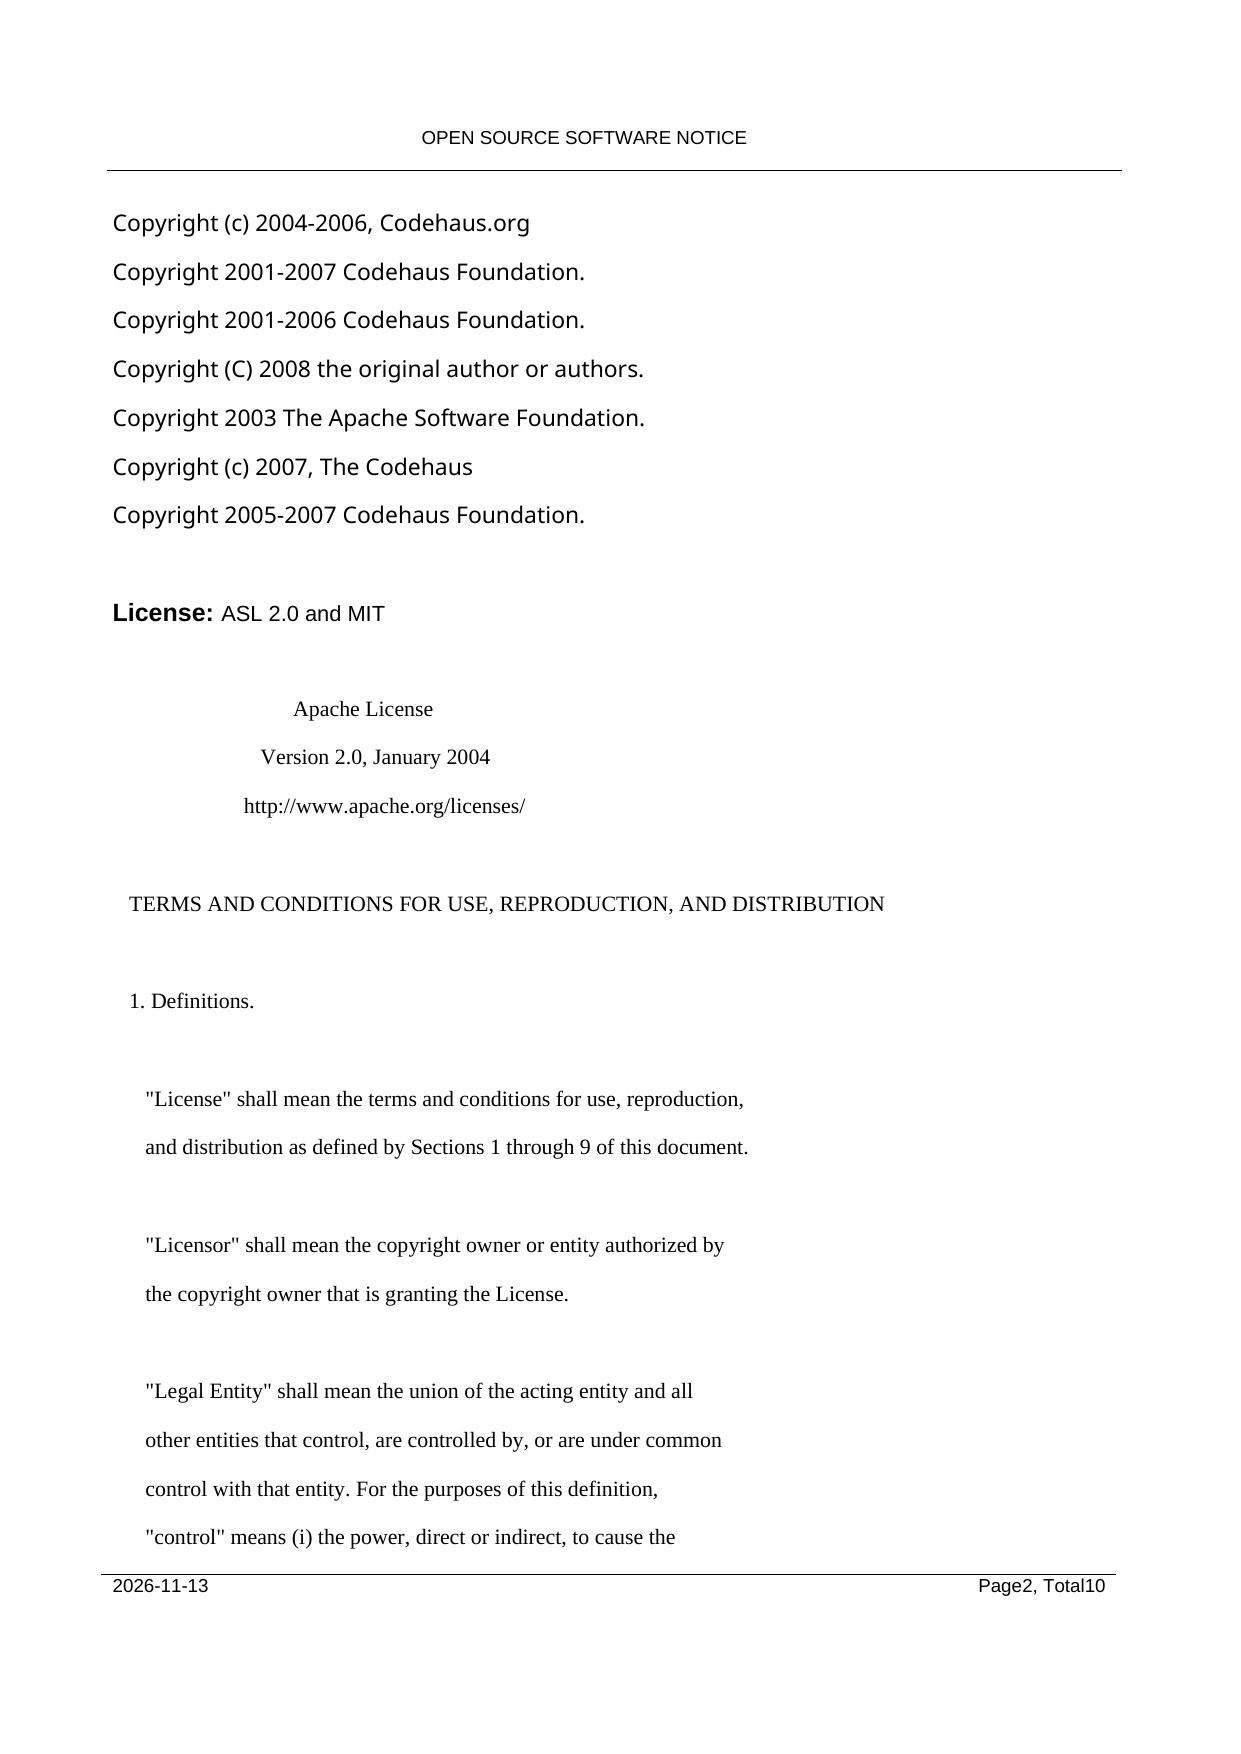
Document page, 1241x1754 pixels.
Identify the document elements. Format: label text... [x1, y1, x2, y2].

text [112, 206, 1128, 580]
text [112, 643, 1128, 1553]
text License: ASL 2.0 and MIT [112, 596, 1128, 629]
